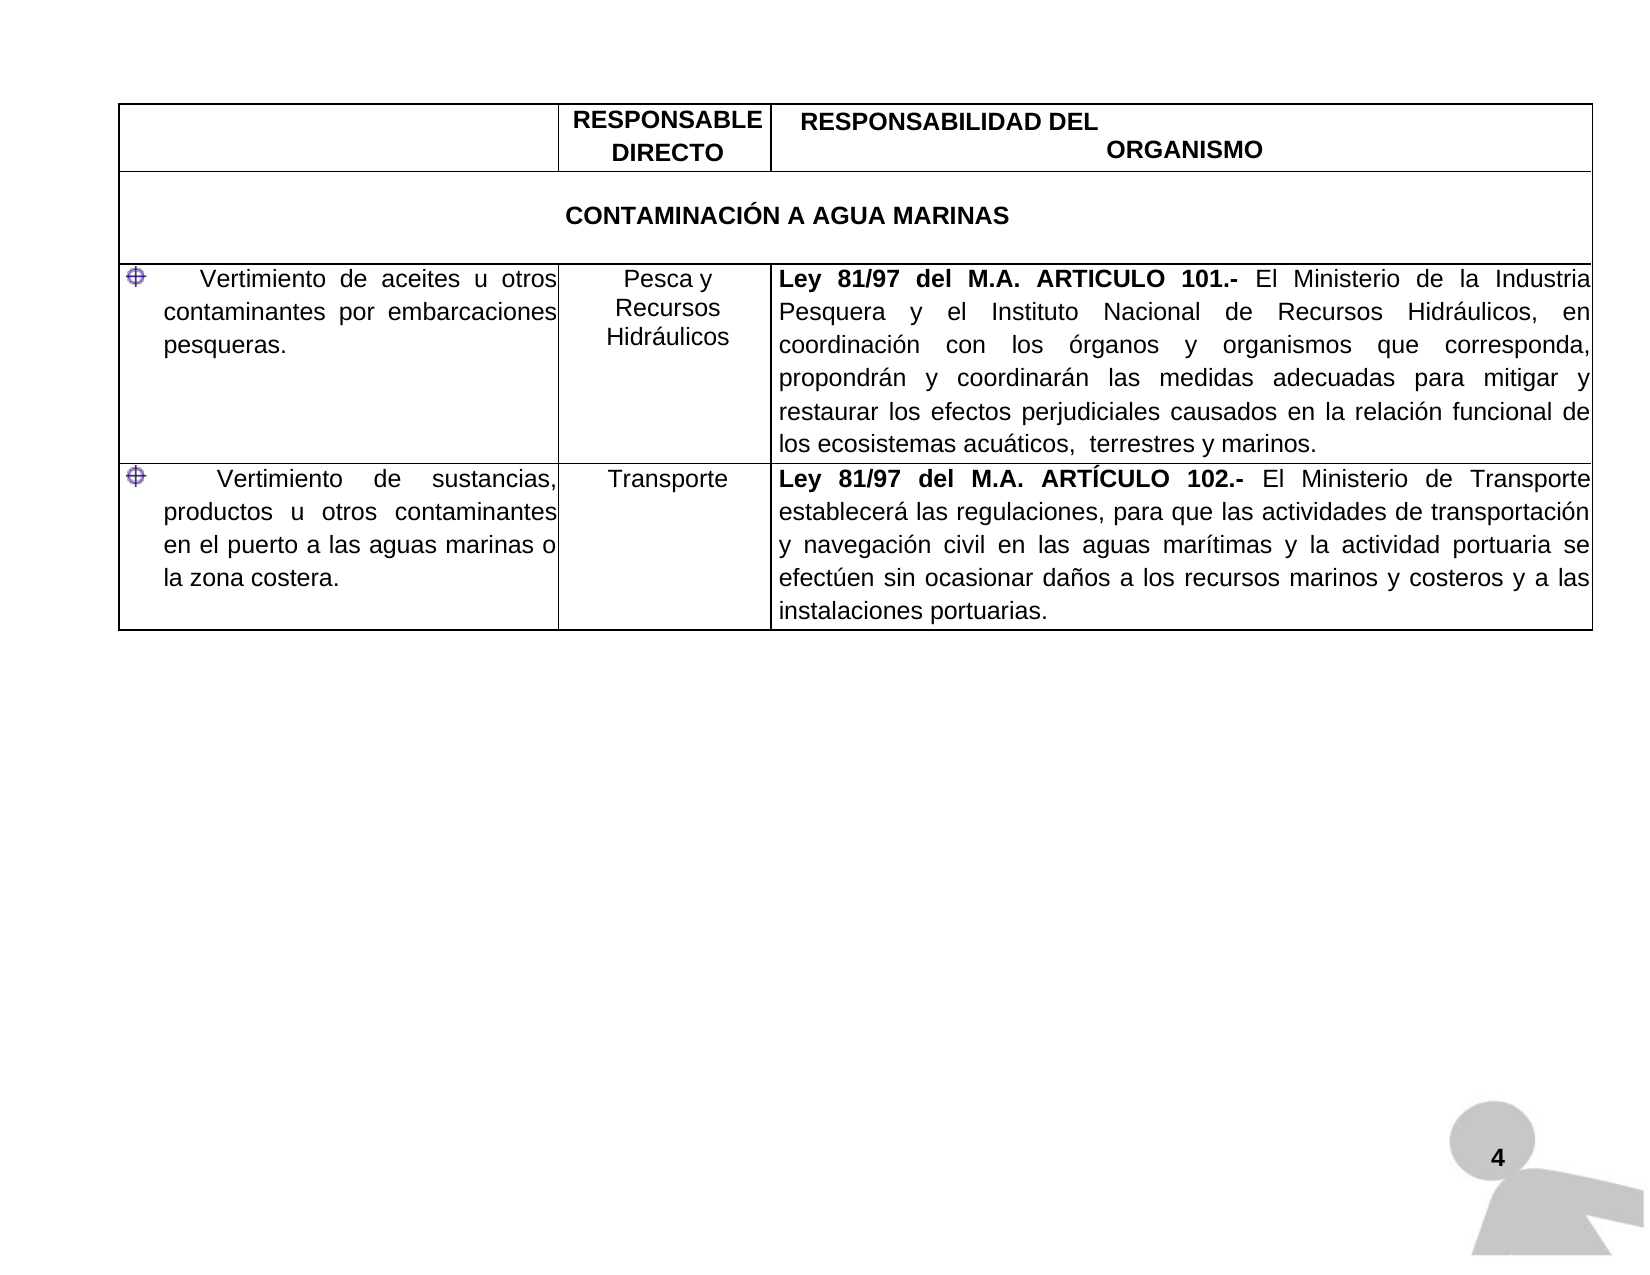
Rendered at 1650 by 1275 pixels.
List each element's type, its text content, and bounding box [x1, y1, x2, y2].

picture [1442, 1085, 1646, 1259]
table_cell [120, 172, 558, 263]
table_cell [120, 105, 558, 171]
table_cell Ley 81/97 del M.A. ARTICULO 101.- El Ministerio de la Industria Pesquera y el Instituto Nacional de Recursos Hidráulicos, en coordinación con los órganos y organismos que corresponda, propondrán y coordinarán las medidas adecuadas para mitigar y restaurar los efectos perjudiciales causados en la relación funcional de los ecosistemas acuáticos, terrestres y marinos. [772, 263, 1592, 462]
table_cell Ley 81/97 del M.A. ARTÍCULO 102.- El Ministerio de Transporte establecerá las regulaciones, para que las actividades de transportación y navegación civil en las aguas marítimas y la actividad portuaria se efectúen sin ocasionar daños a los recursos marinos y costeros y a las instalaciones portuarias. [772, 462, 1592, 629]
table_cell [559, 105, 770, 171]
picture [125, 266, 147, 287]
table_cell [772, 105, 1592, 171]
table_cell Vertimiento de sustancias, productos u otros contaminantes en el puerto a las aguas marinas o la zona costera. [120, 464, 558, 629]
table_cell Transporte [559, 464, 770, 629]
table_cell Vertimiento de aceites u otros contaminantes por embarcaciones pesqueras. [120, 265, 558, 462]
table_cell Pesca y Recursos Hidráulicos [559, 265, 770, 462]
picture [125, 465, 147, 487]
table_cell CONTAMINACIÓN A AGUA MARINAS [558, 171, 1592, 263]
